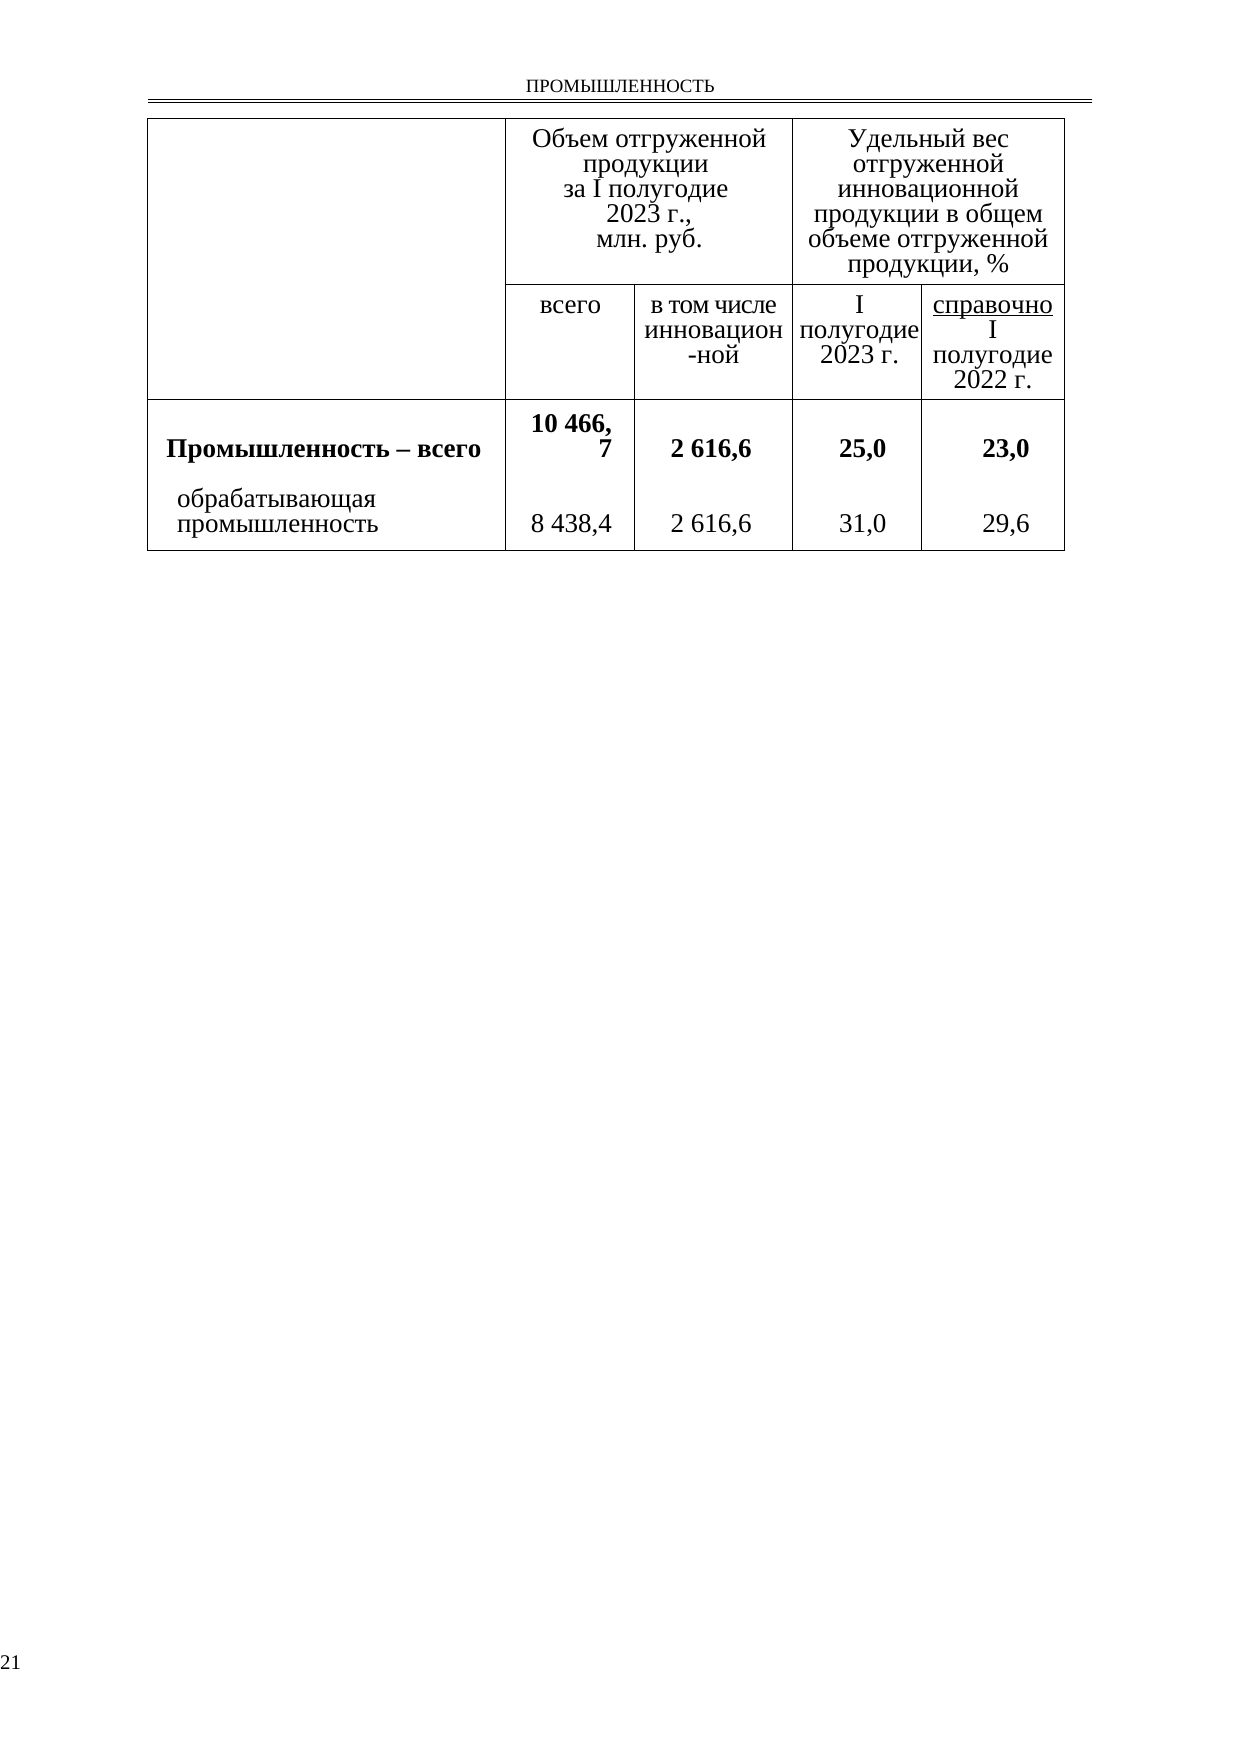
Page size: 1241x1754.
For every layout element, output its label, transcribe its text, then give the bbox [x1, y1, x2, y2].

table_cell 10 466,7 [506, 400, 634, 475]
table_cell справочно I полугодие 2022 г. [922, 285, 1064, 399]
table_header Объем отгруженной продукции за I полугодие 2023 г., млн. руб. [506, 119, 792, 284]
table_cell обрабатывающая промышленность [148, 475, 505, 550]
table_cell I полугодие 2023 г. [793, 285, 921, 399]
table_cell 2 616,6 [635, 475, 792, 550]
table_cell всего [506, 285, 634, 399]
table_header Удельный вес отгруженной инновационной продукции в общем объеме отгруженной продукции, % [793, 119, 1064, 284]
table_cell 2 616,6 [635, 400, 792, 475]
table_cell 29,6 [922, 475, 1064, 550]
table_cell 25,0 [793, 400, 921, 475]
table_cell Промышленность – всего [148, 400, 505, 475]
table_cell 8 438,4 [506, 475, 634, 550]
table_cell 31,0 [793, 475, 921, 550]
table_cell 23,0 [922, 400, 1064, 475]
table_cell в том числе инновацион-ной [635, 285, 792, 399]
table_header [148, 119, 505, 399]
